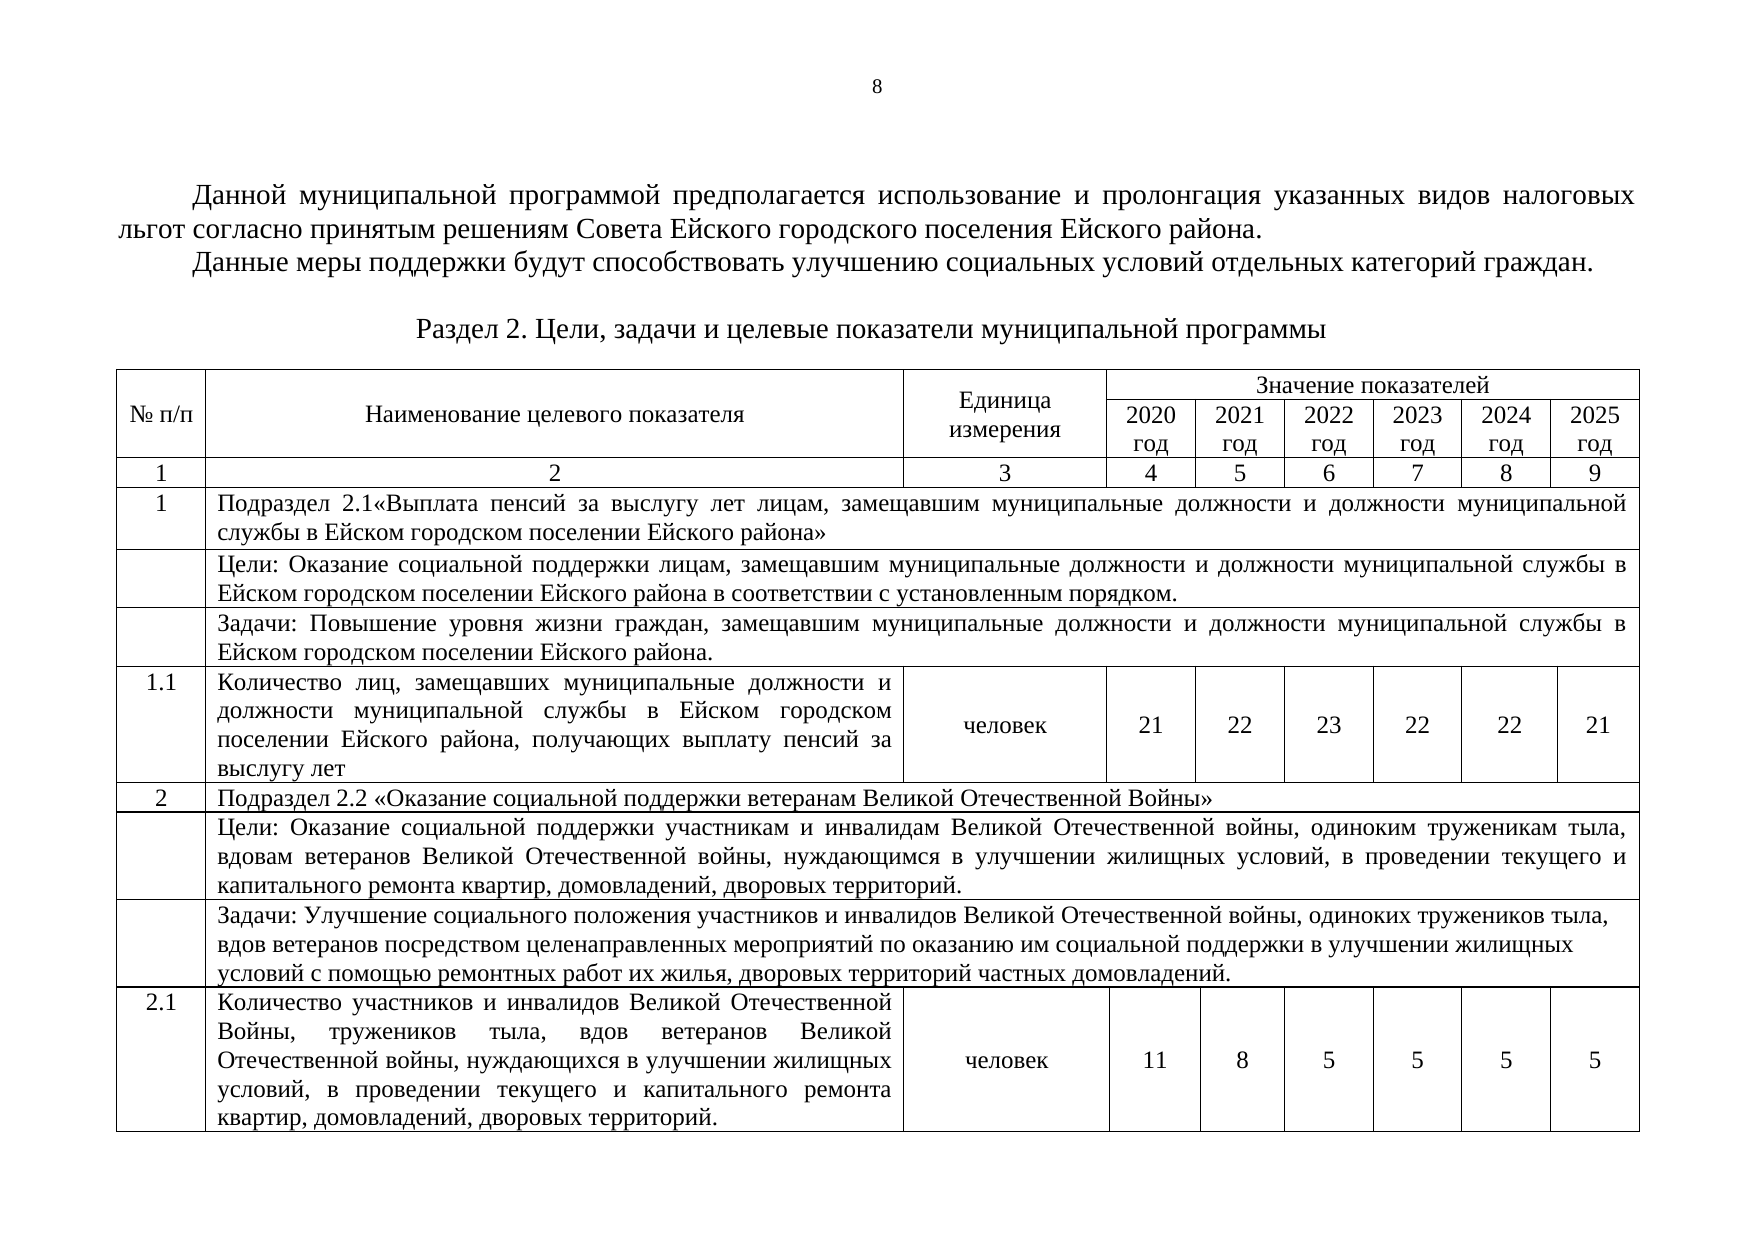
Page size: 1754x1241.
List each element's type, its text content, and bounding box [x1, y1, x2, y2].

table_cell 5 [1285, 988, 1373, 1131]
table_cell 22 [1462, 667, 1557, 782]
table_cell 9 [1551, 458, 1639, 487]
table_cell 5 [1551, 988, 1639, 1131]
table_cell 22 [1196, 667, 1284, 782]
table_cell Количество лиц, замещавших муниципальные должности и должности муниципальной службы в Ейском городском поселении Ейского района, получающих выплату пенсий за выслугу лет [206, 667, 903, 782]
table_cell [117, 900, 205, 986]
table_cell Задачи: Повышение уровня жизни граждан, замещавшим муниципальные должности и должности муниципальной службы в Ейском городском поселении Ейского района. [206, 608, 1639, 666]
table_cell 2022 год [1285, 400, 1373, 457]
table_cell 6 [1285, 458, 1373, 487]
table_cell 23 [1285, 667, 1373, 782]
table_cell 5 [1462, 988, 1550, 1131]
table_cell 2 [117, 783, 205, 811]
table_cell [117, 550, 205, 607]
table_cell 8 [1201, 988, 1284, 1131]
table_cell человек [904, 667, 1106, 782]
table_cell 1 [117, 488, 205, 548]
table_cell 2020 год [1107, 400, 1195, 457]
table_cell Количество участников и инвалидов Великой Отечественной Войны, тружеников тыла, вдов ветеранов Великой Отечественной войны, нуждающихся в улучшении жилищных условий, в проведении текущего и капитального ремонта квартир, домовладений, дворовых территорий. [206, 988, 903, 1131]
text Данной муниципальной программой предполагается использование и пролонгация указанных видов налоговых льгот согласно принятым решениям Совета Ейского городского поселения Ейского района. [118, 177, 1636, 244]
table_header Единица измерения [904, 370, 1106, 457]
table_cell 1 [117, 458, 205, 487]
table_cell 2025 год [1551, 400, 1639, 457]
table_cell Цели: Оказание социальной поддержки участникам и инвалидам Великой Отечественной войны, одиноким труженикам тыла, вдовам ветеранов Великой Отечественной войны, нуждающимся в улучшении жилищных условий, в проведении текущего и капитального ремонта квартир, домовладений, дворовых территорий. [206, 813, 1639, 899]
table_cell Задачи: Улучшение социального положения участников и инвалидов Великой Отечественной войны, одиноких тружеников тыла, вдов ветеранов посредством целенаправленных мероприятий по оказанию им социальной поддержки в улучшении жилищных условий с помощью ремонтных работ их жилья, дворовых территорий частных домовладений. [206, 900, 1639, 986]
text Раздел 2. Цели, задачи и целевые показатели муниципальной программы [118, 311, 1624, 345]
table_cell 2023 год [1374, 400, 1461, 457]
table_cell 21 [1107, 667, 1195, 782]
table_header Значение показателей [1107, 370, 1639, 399]
table_cell Цели: Оказание социальной поддержки лицам, замещавшим муниципальные должности и должности муниципальной службы в Ейском городском поселении Ейского района в соответствии с установленным порядком. [206, 550, 1639, 607]
table_cell 11 [1110, 988, 1200, 1131]
table_cell 2024 год [1462, 400, 1550, 457]
table_cell 2 [206, 458, 903, 487]
table_cell 7 [1374, 458, 1461, 487]
table_cell Подраздел 2.1«Выплата пенсий за выслугу лет лицам, замещавшим муниципальные должности и должности муниципальной службы в Ейском городском поселении Ейского района» [206, 488, 1639, 548]
table_cell 21 [1558, 667, 1639, 782]
table_header Наименование целевого показателя [206, 370, 903, 457]
table_cell 2.1 [117, 988, 205, 1131]
table_cell 5 [1196, 458, 1284, 487]
table_cell 2021 год [1196, 400, 1284, 457]
table_cell 5 [1374, 988, 1461, 1131]
text Данные меры поддержки будут способствовать улучшению социальных условий отдельных категорий граждан. [118, 244, 1636, 278]
table_cell человек [904, 988, 1109, 1131]
table_cell 4 [1107, 458, 1195, 487]
table_cell 22 [1374, 667, 1461, 782]
table_cell Подраздел 2.2 «Оказание социальной поддержки ветеранам Великой Отечественной Войны» [206, 783, 1639, 811]
table_cell 3 [904, 458, 1106, 487]
table_header № п/п [117, 370, 205, 457]
table_cell 1.1 [117, 667, 205, 782]
table_cell [117, 813, 205, 899]
table_cell [117, 608, 205, 666]
table_cell 8 [1462, 458, 1550, 487]
